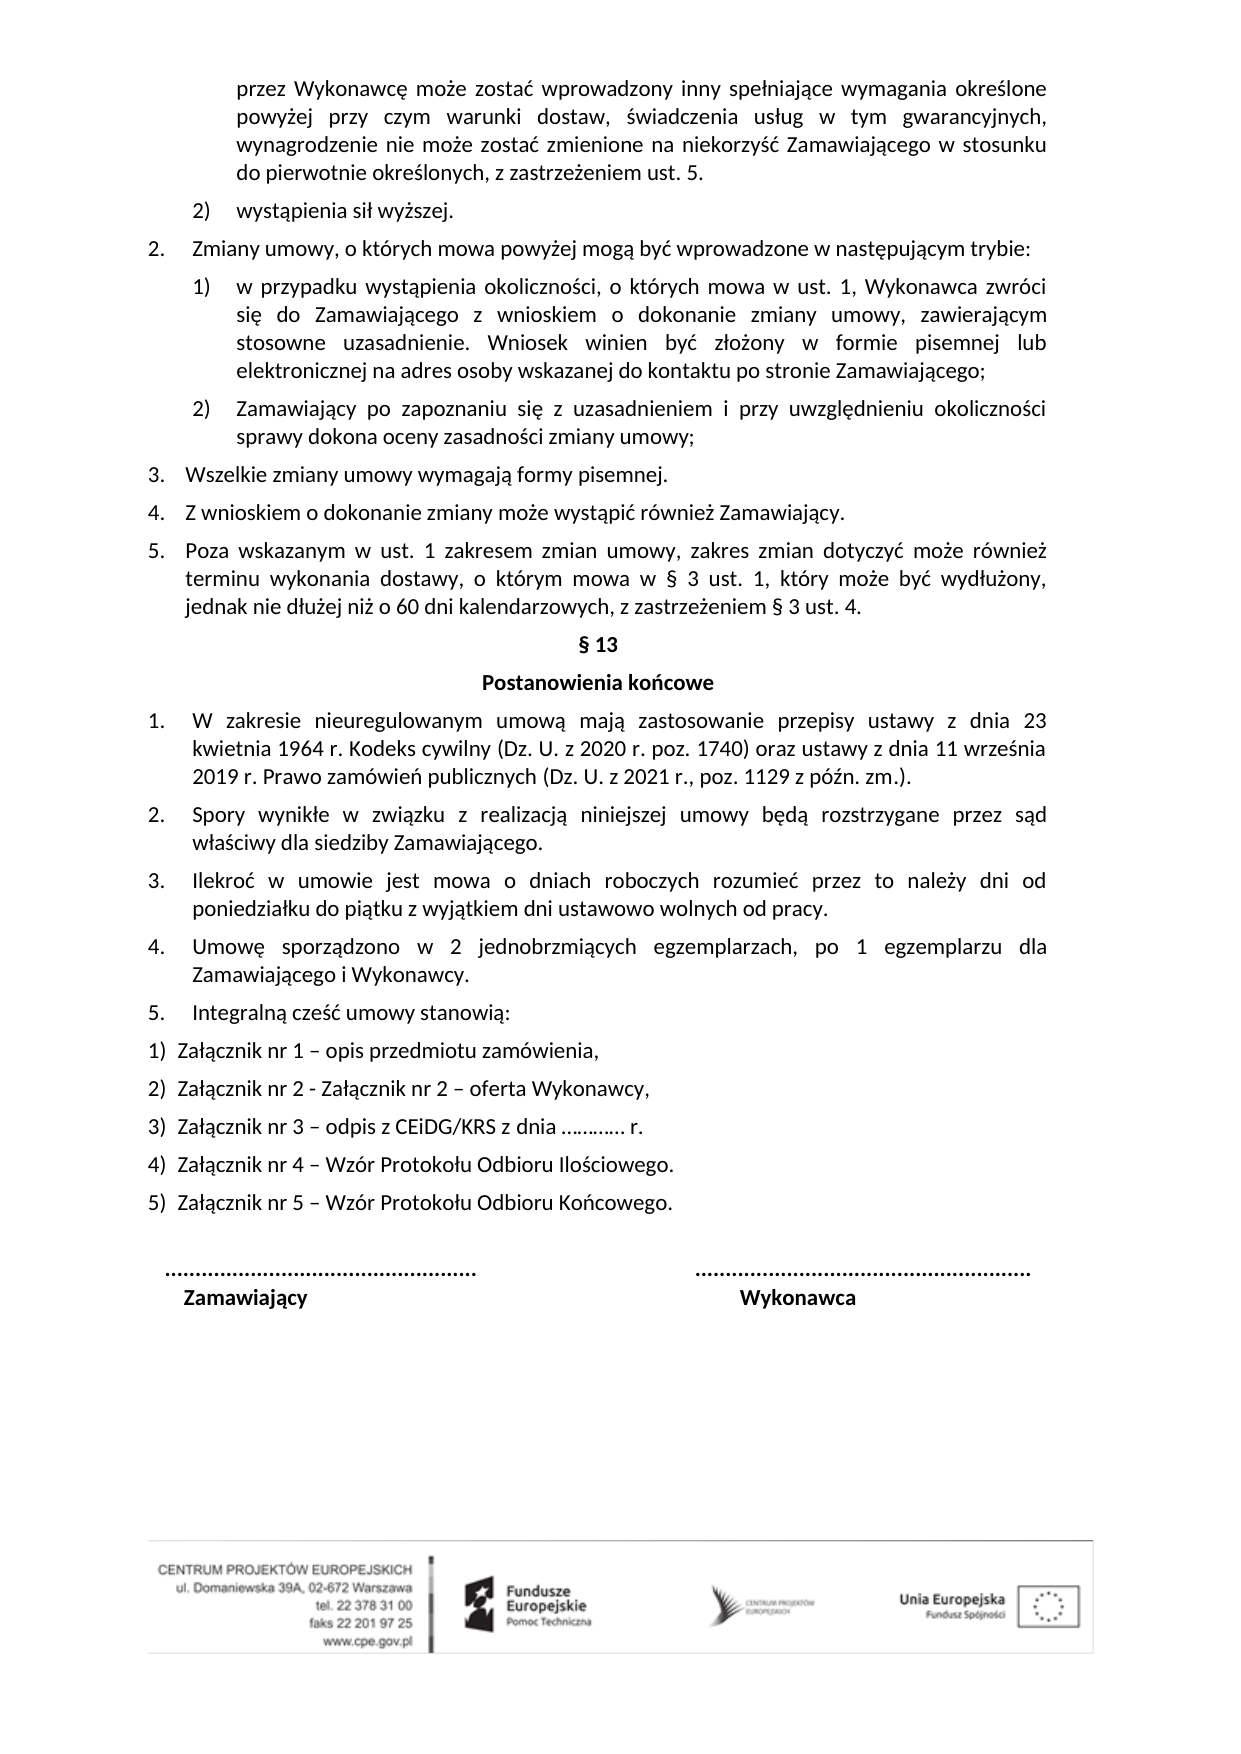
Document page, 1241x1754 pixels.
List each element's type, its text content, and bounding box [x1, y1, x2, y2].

list Spory wynikłe w związku z realizacją niniejszej umowy będą rozstrzygane przez sąd właściwy dla siedziby Zamawiającego. [148, 800, 1048, 856]
list Załącznik nr 3 – odpis z CEiDG/KRS z dnia ………… r. [148, 1112, 1048, 1141]
list Zmiany umowy, o których mowa powyżej mogą być wprowadzone w następującym trybie: [148, 234, 1048, 262]
text Zamawiający Wykonawca [148, 1283, 1048, 1311]
list Integralną cześć umowy stanowią: [148, 998, 1048, 1026]
list Umowę sporządzono w 2 jednobrzmiących egzemplarzach, po 1 egzemplarzu dla Zamawiającego i Wykonawcy. [148, 932, 1048, 988]
list Załącznik nr 5 – Wzór Protokołu Odbioru Końcowego. [148, 1188, 1048, 1217]
list Ilekroć w umowie jest mowa o dniach roboczych rozumieć przez to należy dni od poniedziałku do piątku z wyjątkiem dni ustawowo wolnych od pracy. [148, 866, 1048, 922]
text ................................................... ....................................................... [148, 1254, 1048, 1283]
list Załącznik nr 4 – Wzór Protokołu Odbioru Ilościowego. [148, 1151, 1048, 1178]
text Postanowienia końcowe [148, 668, 1048, 696]
list w przypadku wystąpienia okoliczności, o których mowa w ust. 1, Wykonawca zwróci się do Zamawiającego z wnioskiem o dokonanie zmiany umowy, zawierającym stosowne uzasadnienie. Wniosek winien być złożony w formie pisemnej lub elektronicznej na adres osoby wskazanej do kontaktu po stronie Zamawiającego; [192, 272, 1048, 384]
list Wszelkie zmiany umowy wymagają formy pisemnej. [148, 460, 1048, 488]
list Zamawiający po zapoznaniu się z uzasadnieniem i przy uwzględnieniu okoliczności sprawy dokona oceny zasadności zmiany umowy; [192, 394, 1048, 450]
list Poza wskazanym w ust. 1 zakresem zmian umowy, zakres zmian dotyczyć może również terminu wykonania dostawy, o którym mowa w § 3 ust. 1, który może być wydłużony, jednak nie dłużej niż o 60 dni kalendarzowych, z zastrzeżeniem § 3 ust. 4. [148, 536, 1048, 620]
list Załącznik nr 2 - Załącznik nr 2 – oferta Wykonawcy, [148, 1074, 1048, 1102]
list W zakresie nieuregulowanym umową mają zastosowanie przepisy ustawy z dnia 23 kwietnia 1964 r. Kodeks cywilny (Dz. U. z 2020 r. poz. 1740) oraz ustawy z dnia 11 września 2019 r. Prawo zamówień publicznych (Dz. U. z 2021 r., poz. 1129 z późn. zm.). [148, 706, 1048, 790]
text § 13 [148, 630, 1048, 658]
picture [147, 1540, 1095, 1655]
list wystąpienia sił wyższej. [192, 196, 1048, 224]
list Z wnioskiem o dokonanie zmiany może wystąpić również Zamawiający. [148, 498, 1048, 526]
list Załącznik nr 1 – opis przedmiotu zamówienia, [148, 1036, 1048, 1064]
